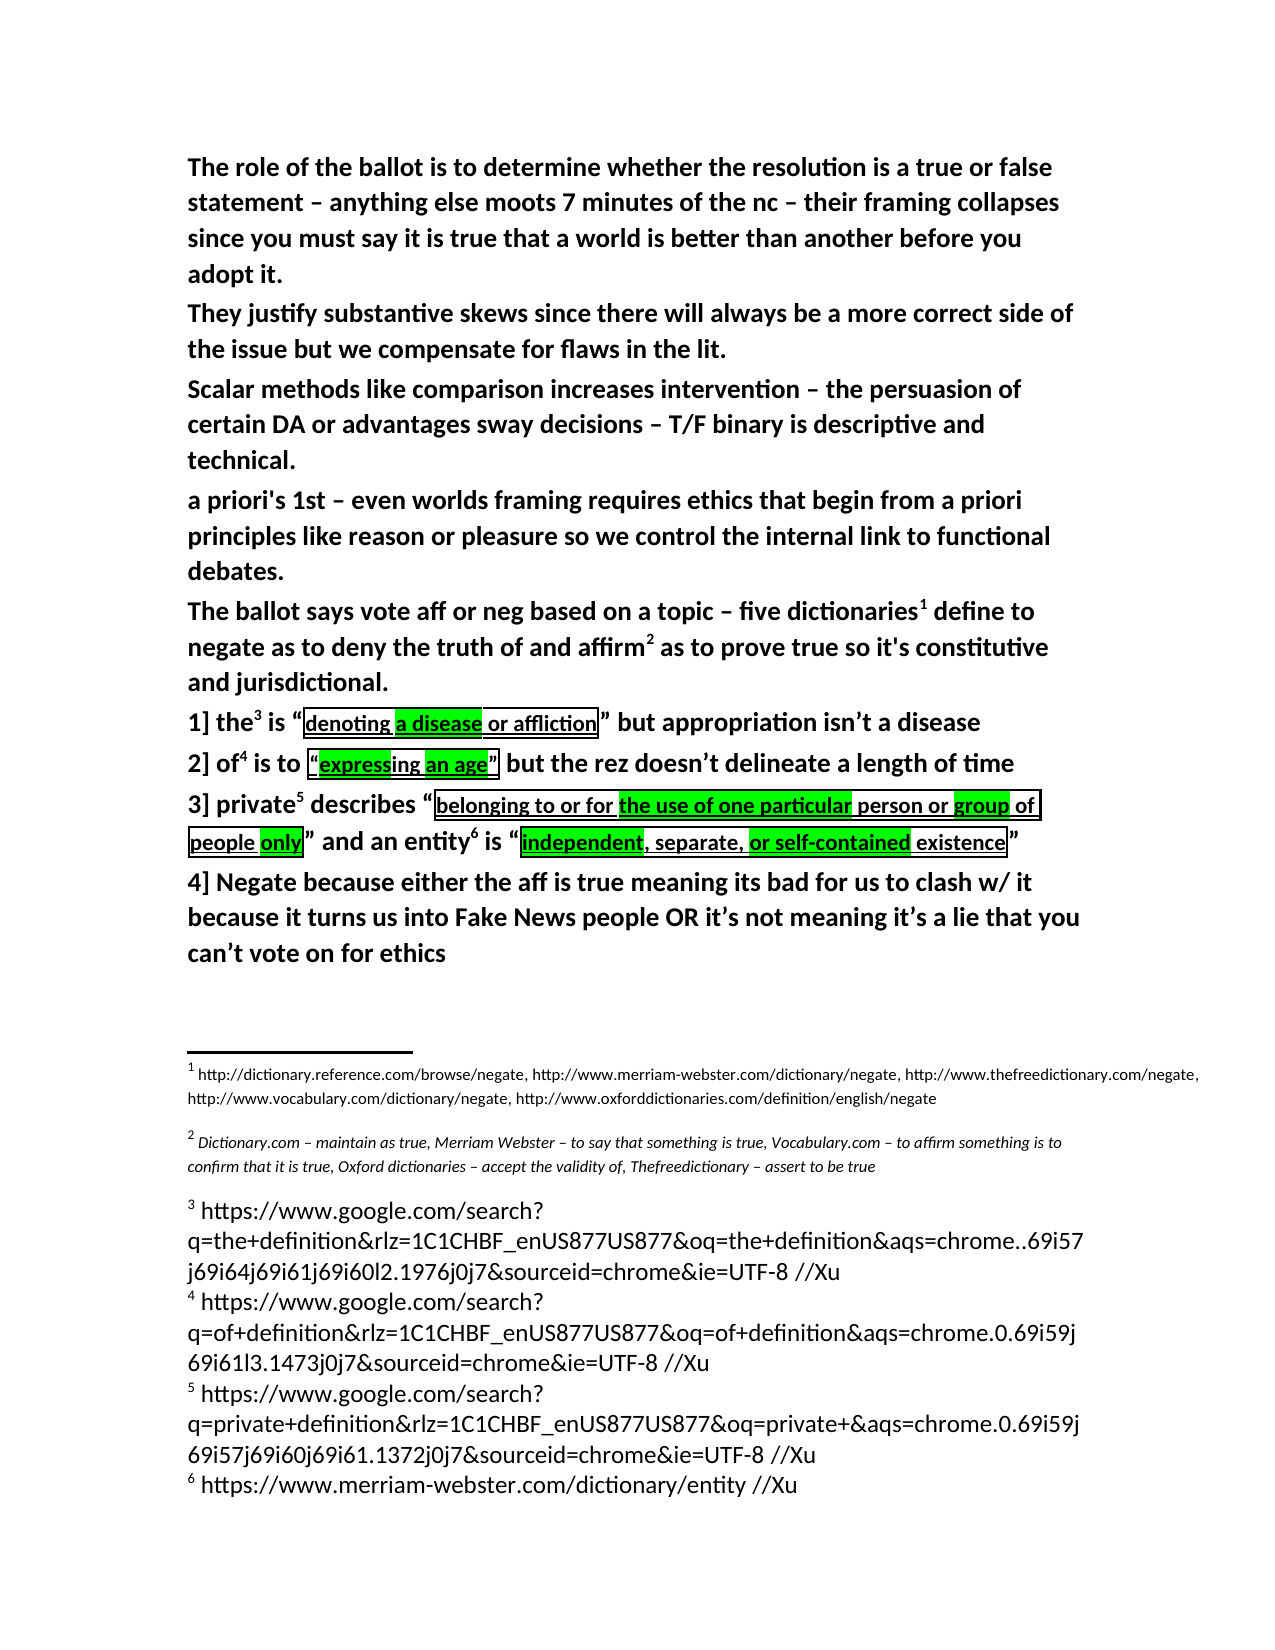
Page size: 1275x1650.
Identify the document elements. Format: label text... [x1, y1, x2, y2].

subtitle 4] Negate because either the aff is true meaning its bad for us to clash w/ it because it turns us into Fake News people OR it’s not meaning it’s a lie that you can’t vote on for ethics [187, 865, 1087, 969]
subtitle They justify substantive skews since there will always be a more correct side of the issue but we compensate for flaws in the lit. [187, 297, 1087, 365]
subtitle 2] of is to “expressing an age” but the rez doesn’t delineate a length of time [187, 746, 1087, 780]
subtitle The role of the ballot is to determine whether the resolution is a true or false statement – anything else moots 7 minutes of the nc – their framing collapses since you must say it is true that a world is better than another before you adopt it. [187, 150, 1087, 290]
subtitle 1] the is “denoting a disease or affliction” but appropriation isn’t a disease [187, 705, 1087, 739]
subtitle Scalar methods like comparison increases intervention – the persuasion of certain DA or advantages sway decisions – T/F binary is descriptive and technical. [187, 372, 1087, 476]
subtitle a priori's 1st – even worlds framing requires ethics that begin from a priori principles like reason or pleasure so we control the internal link to functional debates. [187, 483, 1087, 587]
subtitle 3] private describes “belonging to or for the use of one particular person or group of people only” and an entity is “independent, separate, or self-contained existence” [187, 787, 1087, 858]
subtitle The ballot says vote aff or neg based on a topic – five dictionaries define to negate as to deny the truth of and affirm as to prove true so it's constitutive and jurisdictional. [187, 594, 1087, 698]
